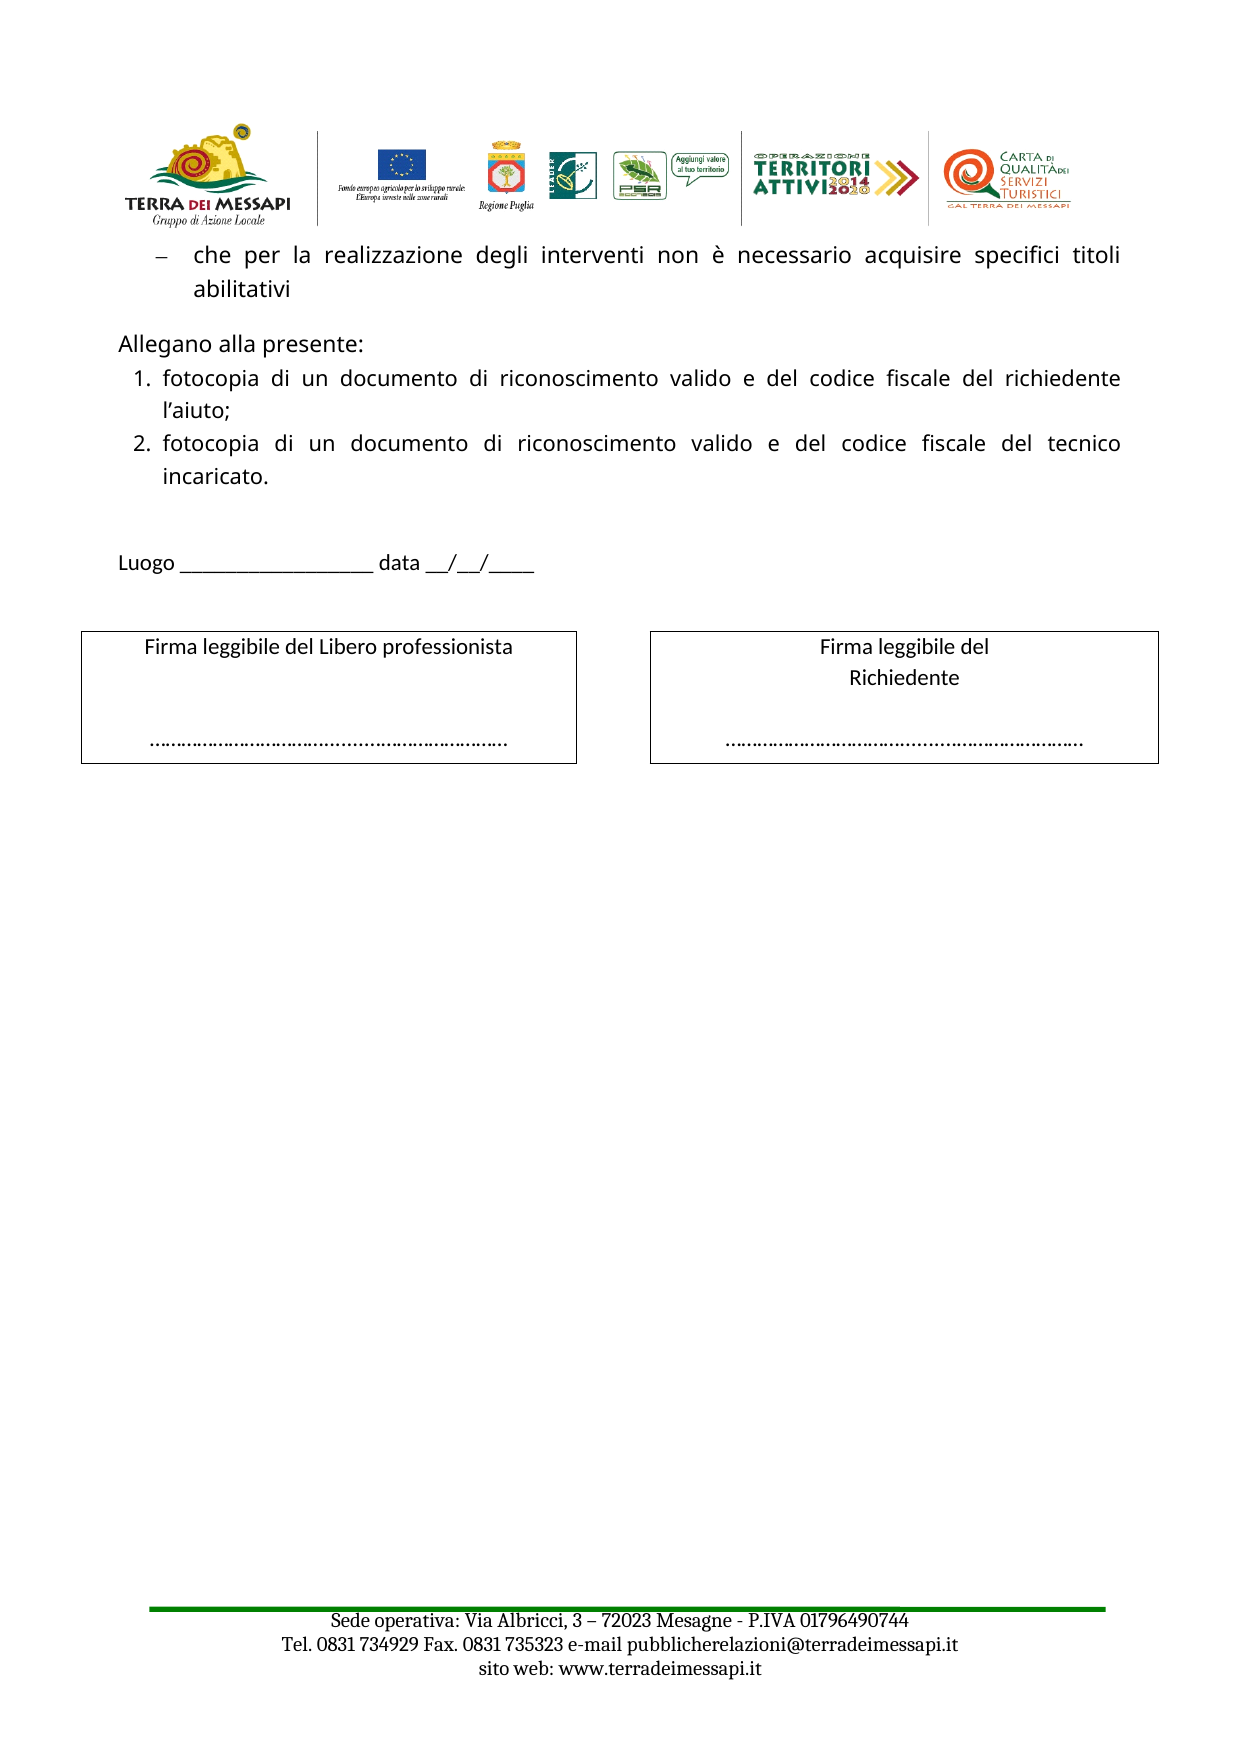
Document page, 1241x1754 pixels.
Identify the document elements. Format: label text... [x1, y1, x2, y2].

list fotocopia di un documento di riconoscimento valido e del codice fiscale del richiedente l’aiuto; [133, 362, 1122, 425]
list che per la realizzazione degli interventi non è necessario acquisire specifici titoli abilitativi [156, 238, 1122, 304]
text Allegano alla presente: [118, 328, 1122, 359]
table_header [577, 631, 650, 763]
list fotocopia di un documento di riconoscimento valido e del codice fiscale del tecnico incaricato. [133, 428, 1122, 490]
text Luogo _________________ data __/__/____ [118, 548, 1122, 577]
table_header Firma leggibile del Libero professionista ……………………………..........…………………… [82, 632, 576, 763]
picture [118, 118, 1083, 239]
table_header Firma leggibile del Richiedente ……………………………..........…………………… [651, 632, 1158, 763]
